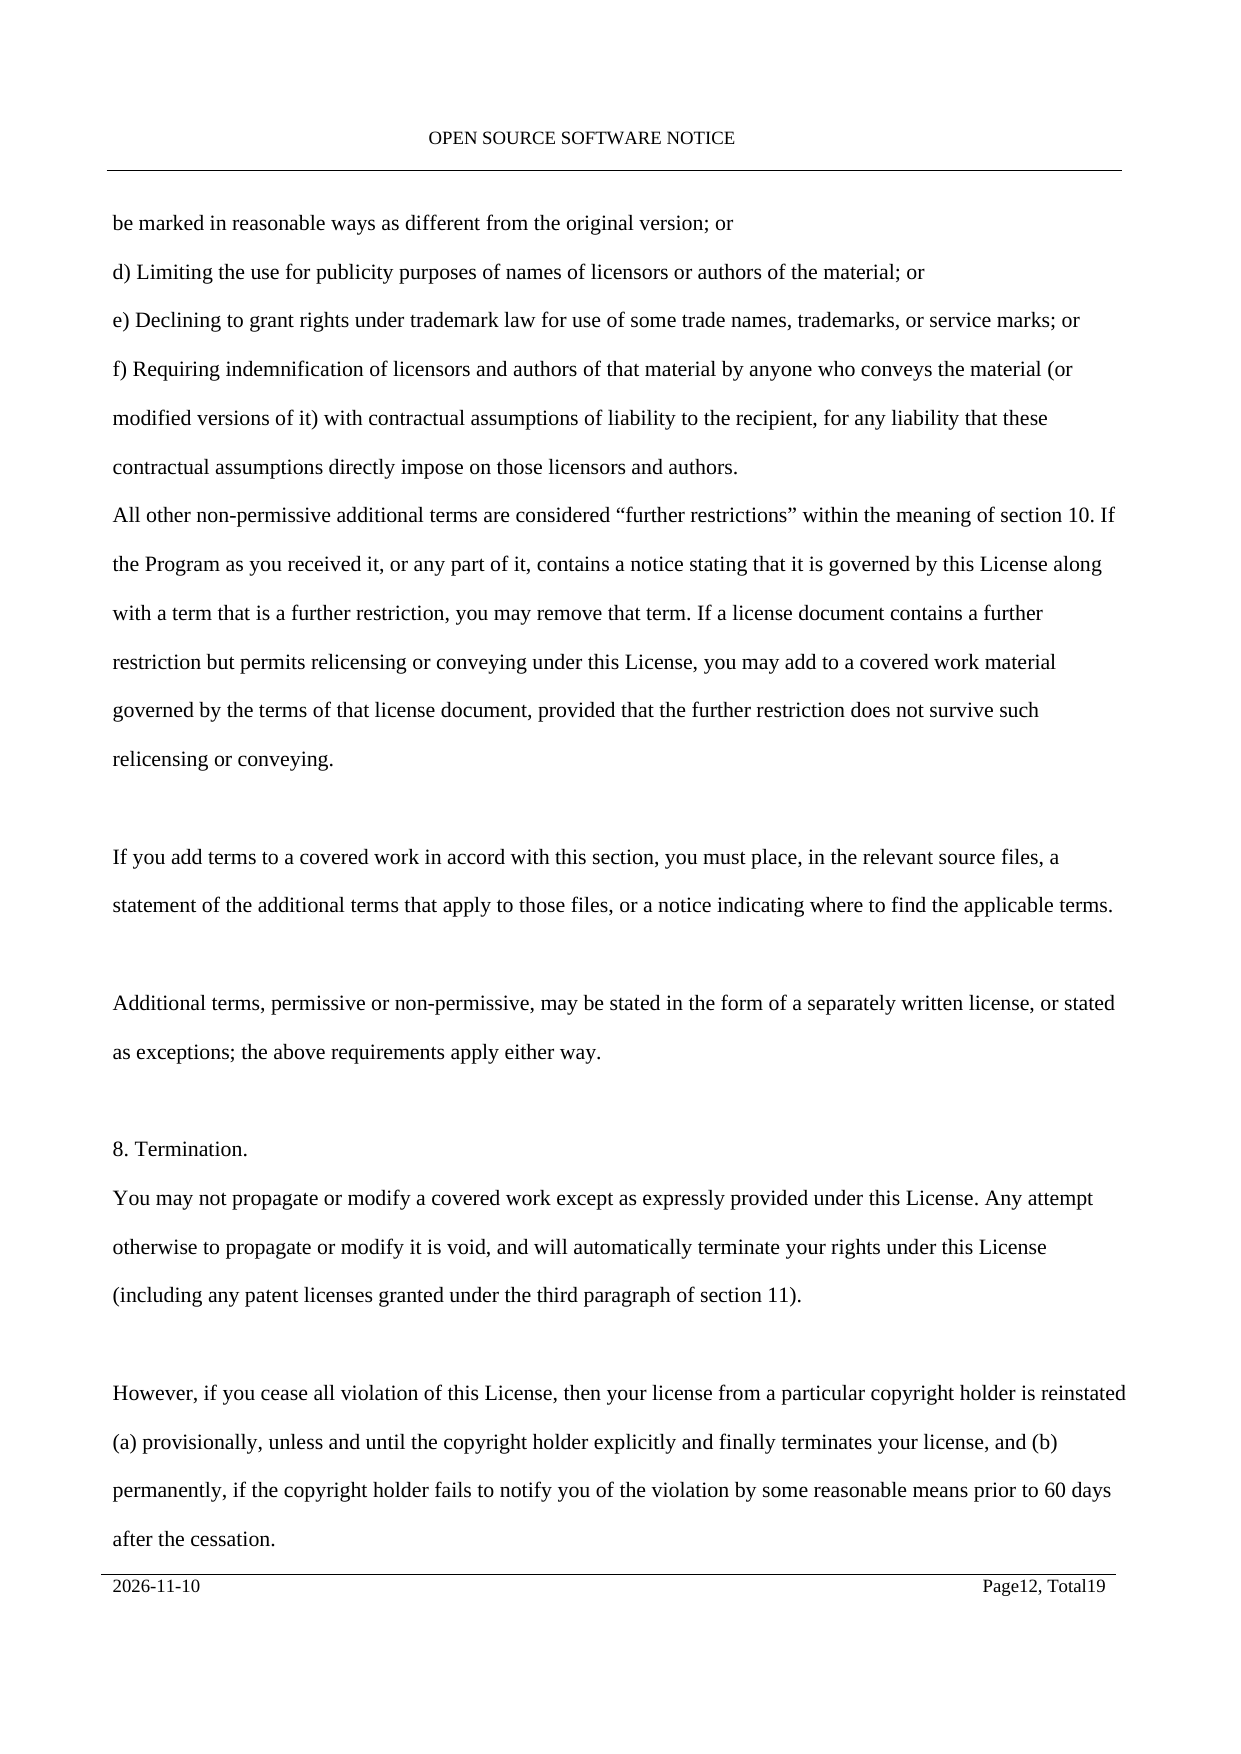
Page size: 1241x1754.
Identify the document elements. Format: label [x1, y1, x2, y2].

text [112, 206, 1128, 1555]
